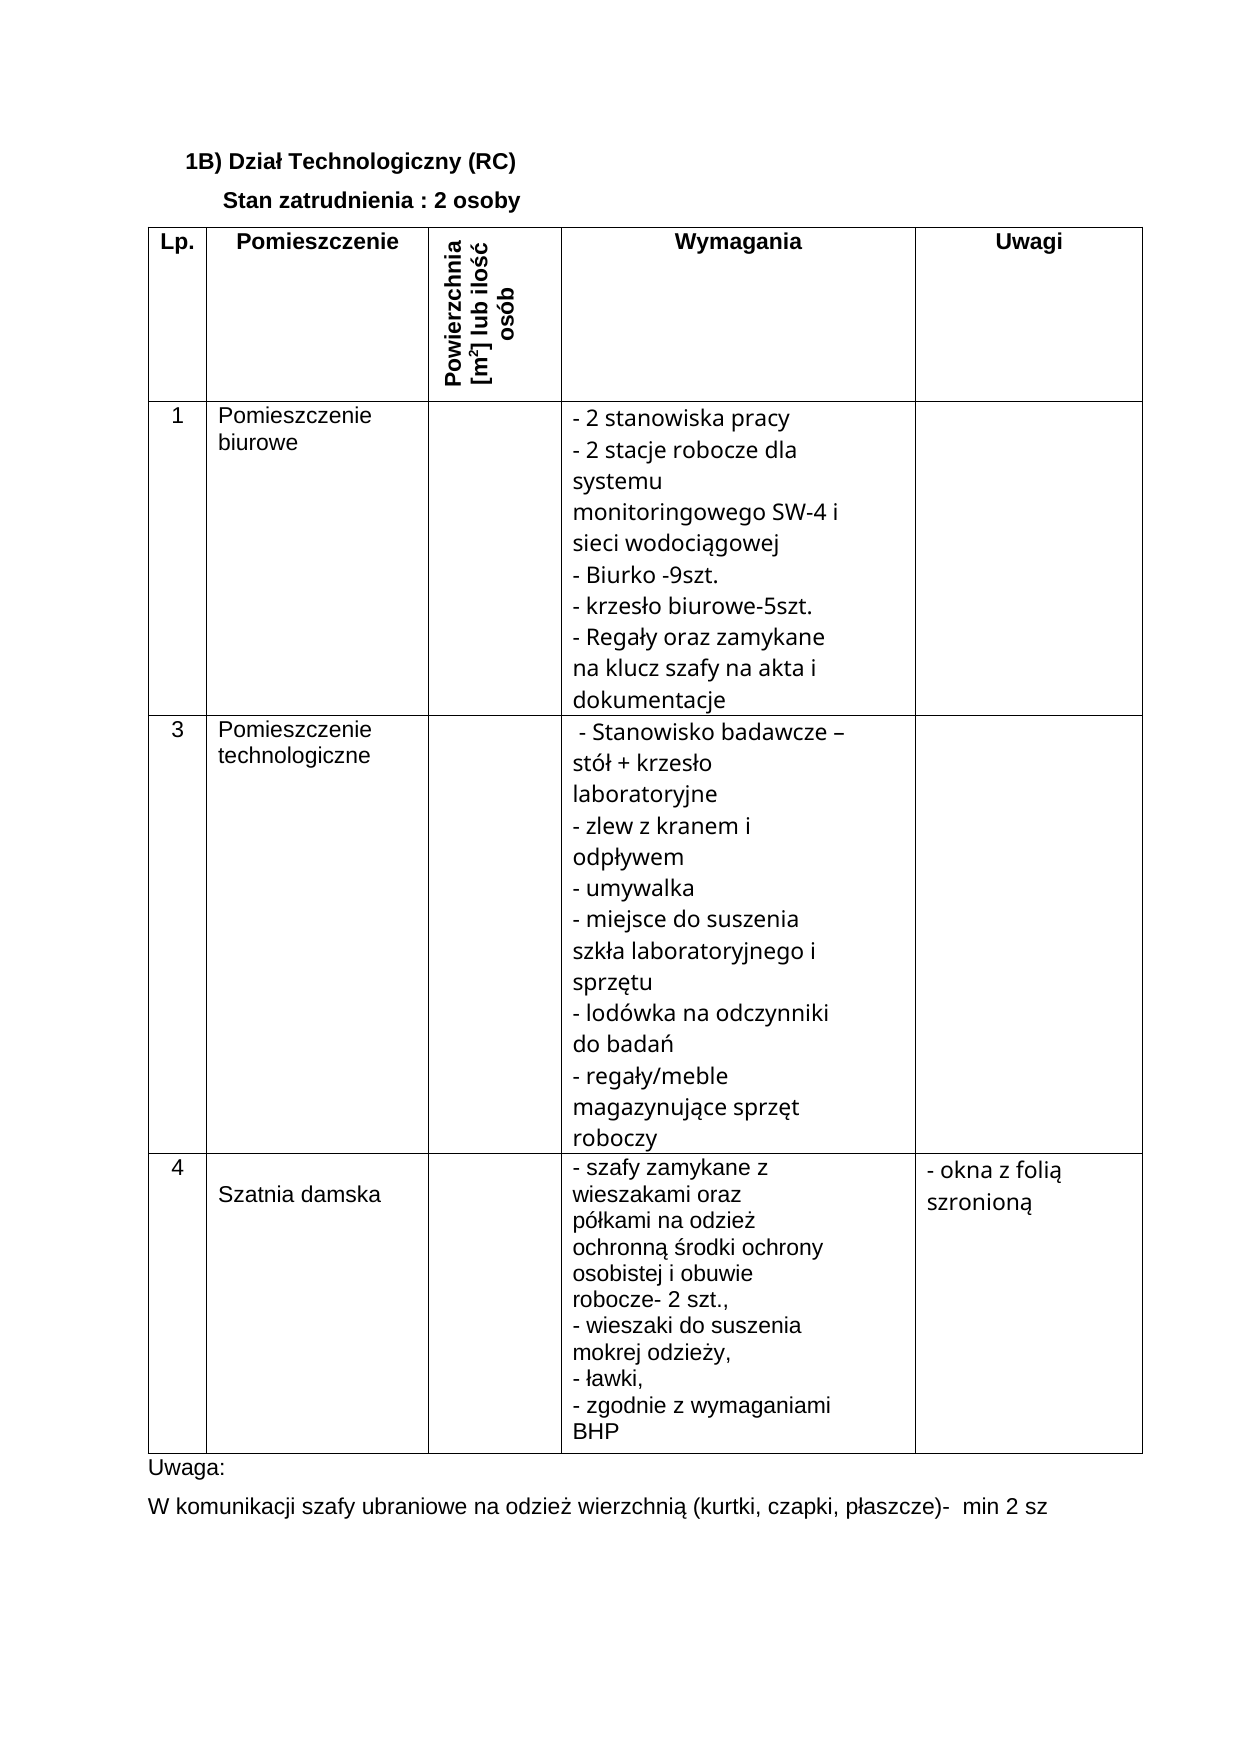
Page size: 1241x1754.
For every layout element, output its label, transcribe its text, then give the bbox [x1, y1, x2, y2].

table_cell [429, 716, 561, 1153]
text Uwaga: [148, 1454, 1093, 1480]
table_cell - 2 stanowiska pracy - 2 stacje robocze dla systemu monitoringowego SW-4 i sieci wodociągowej - Biurko -9szt. - krzesło biurowe-5szt. - Regały oraz zamykane na klucz szafy na akta i dokumentacje [562, 402, 915, 715]
table_cell - okna z folią szronioną [916, 1154, 1142, 1452]
list Stan zatrudnienia : 2 osoby [223, 187, 1093, 213]
table_header Powierzchnia [m2] lub ilość osób [429, 228, 561, 401]
text W komunikacji szafy ubraniowe na odzież wierzchnią (kurtki, czapki, płaszcze)- min 2 sz [148, 1493, 1093, 1519]
text 1B) Dział Technologiczny (RC) [185, 148, 1093, 174]
table_header Pomieszczenie [207, 228, 428, 401]
table_cell 3 [149, 716, 206, 1153]
table_header Uwagi [916, 228, 1142, 401]
table_cell Szatnia damska [207, 1154, 428, 1452]
table_header Wymagania [562, 228, 915, 401]
table_header Lp. [149, 228, 206, 401]
table_cell 1 [149, 402, 206, 715]
table_cell - Stanowisko badawcze – stół + krzesło laboratoryjne - zlew z kranem i odpływem - umywalka - miejsce do suszenia szkła laboratoryjnego i sprzętu - lodówka na odczynniki do badań - regały/meble magazynujące sprzęt roboczy [562, 716, 915, 1153]
table_cell Pomieszczenie technologiczne [207, 716, 428, 1153]
table_cell - szafy zamykane z wieszakami oraz półkami na odzież ochronną środki ochrony osobistej i obuwie robocze- 2 szt., - wieszaki do suszenia mokrej odzieży, - ławki, - zgodnie z wymaganiami BHP [562, 1154, 915, 1452]
table_cell [916, 716, 1142, 1153]
table_cell [916, 402, 1142, 715]
table_cell Pomieszczenie biurowe [207, 402, 428, 715]
table_cell 4 [149, 1154, 206, 1452]
table_cell [429, 402, 561, 715]
table_cell [429, 1154, 561, 1452]
